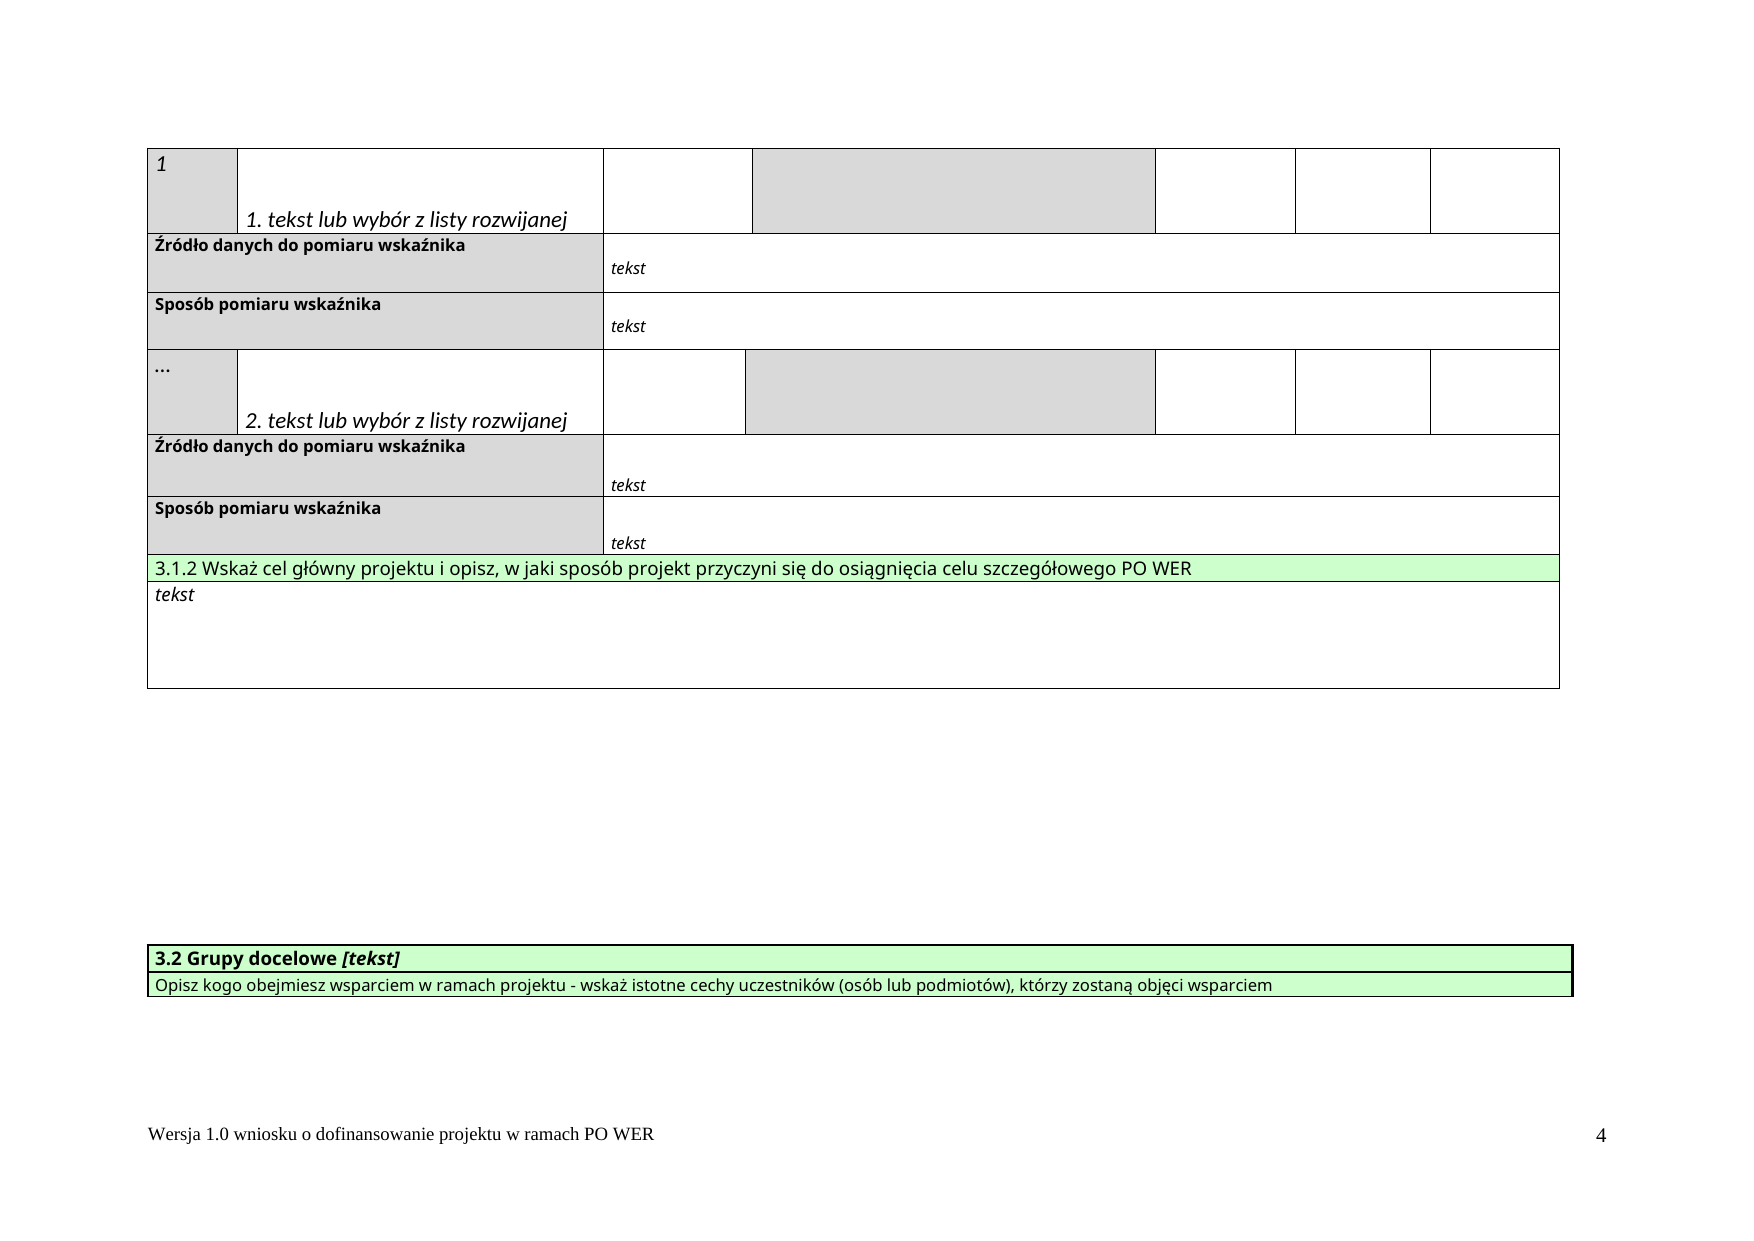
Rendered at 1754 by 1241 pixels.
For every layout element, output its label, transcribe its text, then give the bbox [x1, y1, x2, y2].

table_cell [1156, 350, 1295, 434]
table_cell tekst [604, 435, 1559, 496]
table_cell [1296, 149, 1430, 233]
table_cell Sposób pomiaru wskaźnika [148, 293, 603, 349]
table_cell Opisz kogo obejmiesz wsparciem w ramach projektu - wskaż istotne cechy uczestników (osób lub podmiotów), którzy zostaną objęci wsparciem [149, 973, 1571, 996]
table_cell tekst [604, 234, 1559, 292]
table_header 3.2 Grupy docelowe [tekst] [149, 946, 1571, 971]
table_cell Źródło danych do pomiaru wskaźnika [148, 435, 603, 496]
table_cell [604, 149, 752, 233]
table_cell [604, 350, 745, 434]
table_cell [1431, 149, 1559, 233]
table_cell [753, 149, 1155, 233]
table_cell [1431, 350, 1559, 434]
table_cell [1156, 149, 1295, 233]
table_cell 1 [148, 149, 237, 233]
table_cell tekst [604, 497, 1559, 554]
table_cell … [148, 350, 237, 434]
table_cell Źródło danych do pomiaru wskaźnika [148, 234, 603, 292]
table_cell Sposób pomiaru wskaźnika [148, 497, 603, 554]
table_cell 2. tekst lub wybór z listy rozwijanej [238, 350, 603, 434]
table_cell tekst [604, 293, 1559, 349]
table_cell tekst [148, 582, 1559, 687]
table_cell [746, 350, 1155, 434]
table_cell 1. tekst lub wybór z listy rozwijanej [238, 149, 603, 233]
table_cell 3.1.2 Wskaż cel główny projektu i opisz, w jaki sposób projekt przyczyni się do osiągnięcia celu szczegółowego PO WER [148, 555, 1559, 581]
table_cell [1296, 350, 1430, 434]
